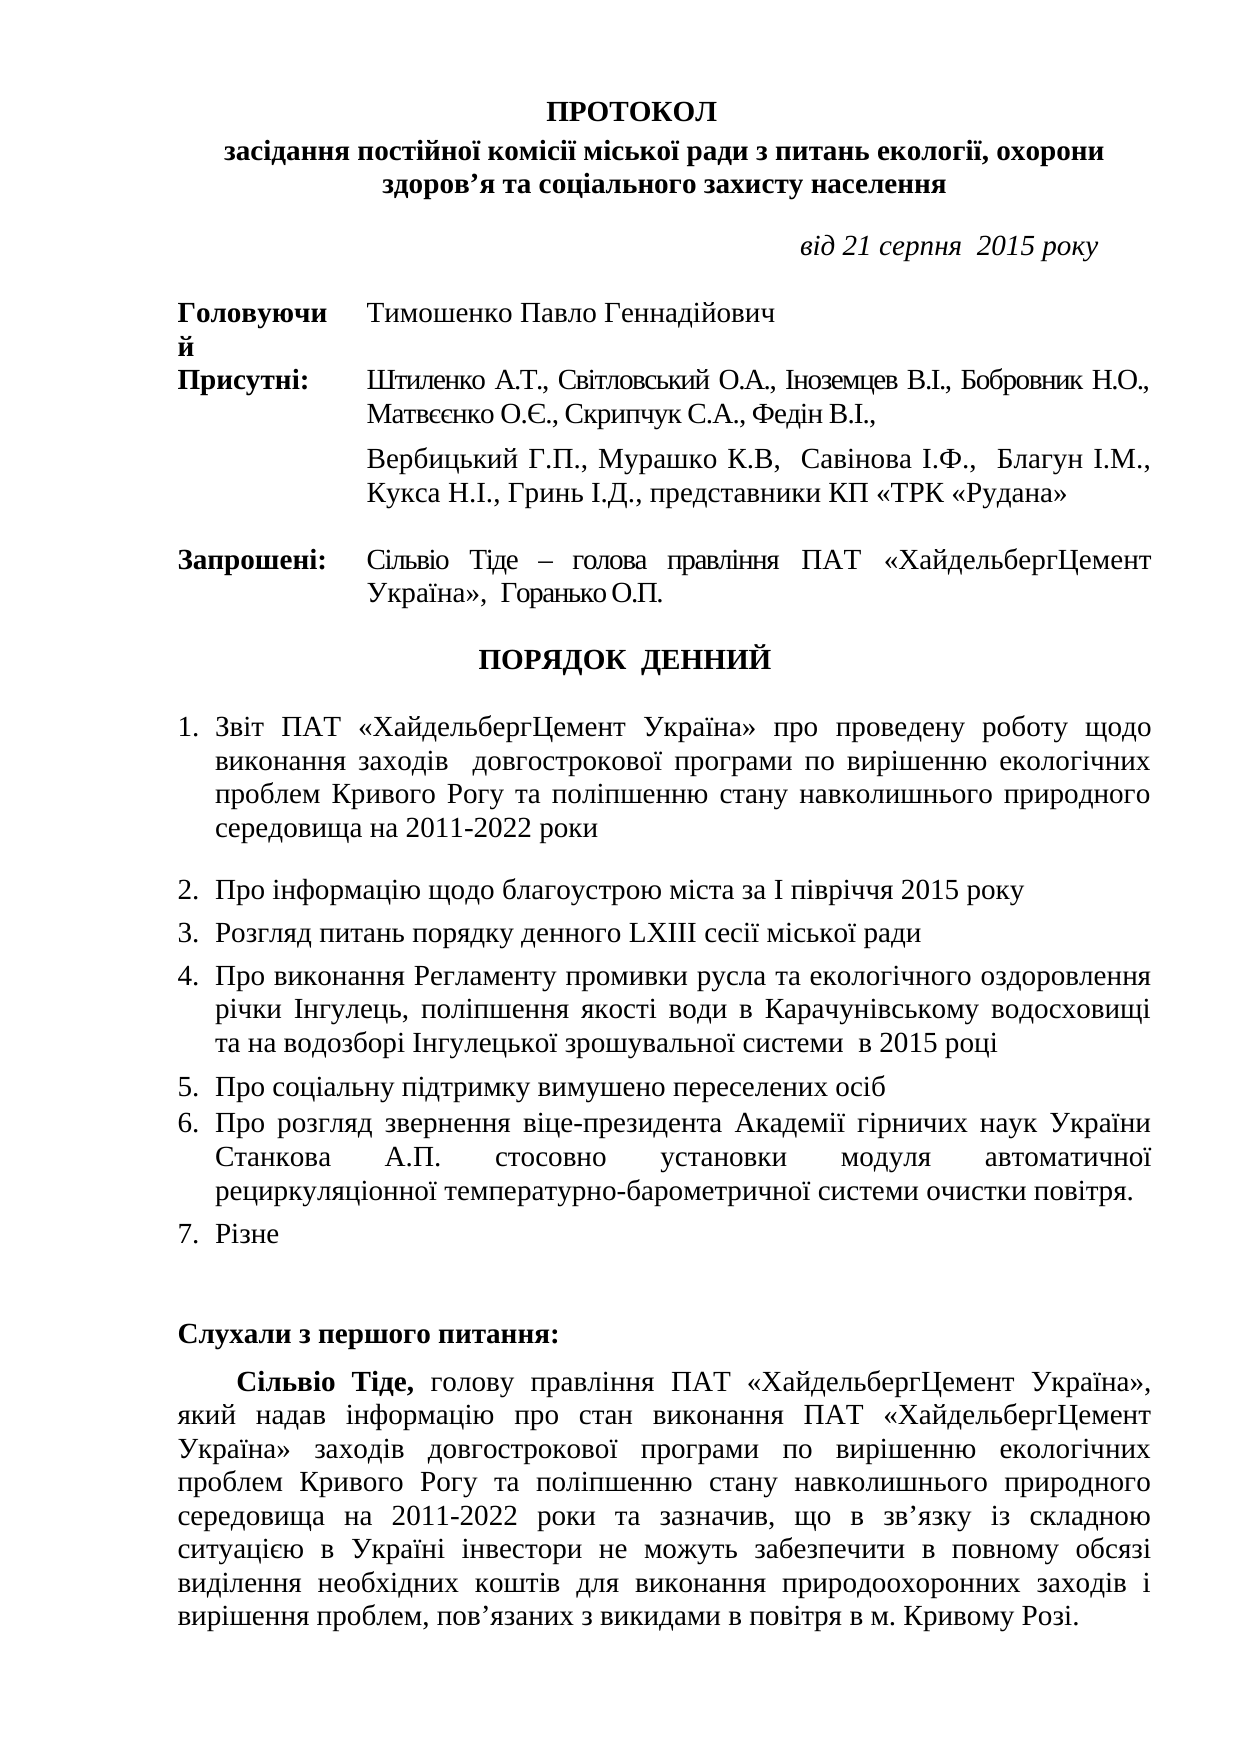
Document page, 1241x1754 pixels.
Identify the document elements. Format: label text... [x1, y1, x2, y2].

list Про виконання Регламенту промивки русла та екологічного оздоровлення річки Інгулець, поліпшення якості води в Карачунівському водосховищі та на водозборі Інгулецької зрошувальної системи в 2015 році [177, 958, 1152, 1059]
table_cell Запрошені: [166, 542, 355, 642]
table_cell Сільвіо Тіде – голова правління ПАТ «ХайдельбергЦемент Україна», Горанько О.П. [355, 542, 1163, 642]
list Різне [177, 1216, 1152, 1249]
table_cell Штиленко А.Т., Світловський О.А., Іноземцев В.І., Бобровник Н.О., Матвєєнко О.Є., Скрипчук С.А., Федін В.І., Вербицький Г.П., Мурашко К.В, Савінова І.Ф., Благун І.М., Кукса Н.І., Гринь І.Д., представники КП «ТРК «Рудана» [355, 362, 1163, 542]
text засідання постійної комісії міської ради з питань екології, охорони здоров’я та соціального захисту населення [177, 133, 1152, 200]
text від 21 серпня 2015 року [177, 228, 1152, 262]
text Сільвіо Тіде, голову правління ПАТ «ХайдельбергЦемент Україна», який надав інформацію про стан виконання ПАТ «ХайдельбергЦемент Україна» заходів довгострокової програми по вирішенню екологічних проблем Кривого Рогу та поліпшенню стану навколишнього природного середовища на 2011-2022 роки та зазначив, що в зв’язку із складною ситуацією в Україні інвестори не можуть забезпечити в повному обсязі виділення необхідних коштів для виконання природоохоронних заходів і вирішення проблем, пов’язаних з викидами в повітря в м. Кривому Розі. [177, 1364, 1152, 1632]
list Звіт ПАТ «ХайдельбергЦемент Україна» про проведену роботу щодо виконання заходів довгострокової програми по вирішенню екологічних проблем Кривого Рогу та поліпшенню стану навколишнього природного середовища на 2011-2022 роки [177, 709, 1152, 844]
list Про розгляд звернення віце-президента Академії гірничих наук України Станкова А.П. стосовно установки модуля автоматичної рециркуляціонної температурно-барометричної системи очистки повітря. [177, 1106, 1152, 1206]
subtitle ПРОТОКОЛ [472, 94, 1152, 128]
list Про соціальну підтримку вимушено переселених осіб [177, 1069, 1152, 1103]
list Розгляд питань порядку денного LXIII сесії міської ради [177, 915, 1152, 948]
table_header Тимошенко Павло Геннадійович [355, 295, 1163, 362]
text ПОРЯДОК ДЕННИЙ [177, 642, 1152, 676]
list Про інформацію щодо благоустрою міста за I півріччя 2015 року [177, 872, 1152, 905]
table_cell Присутні: [166, 362, 355, 542]
text Слухали з першого питання: [177, 1316, 1152, 1350]
table_header Головуючий [166, 295, 355, 362]
